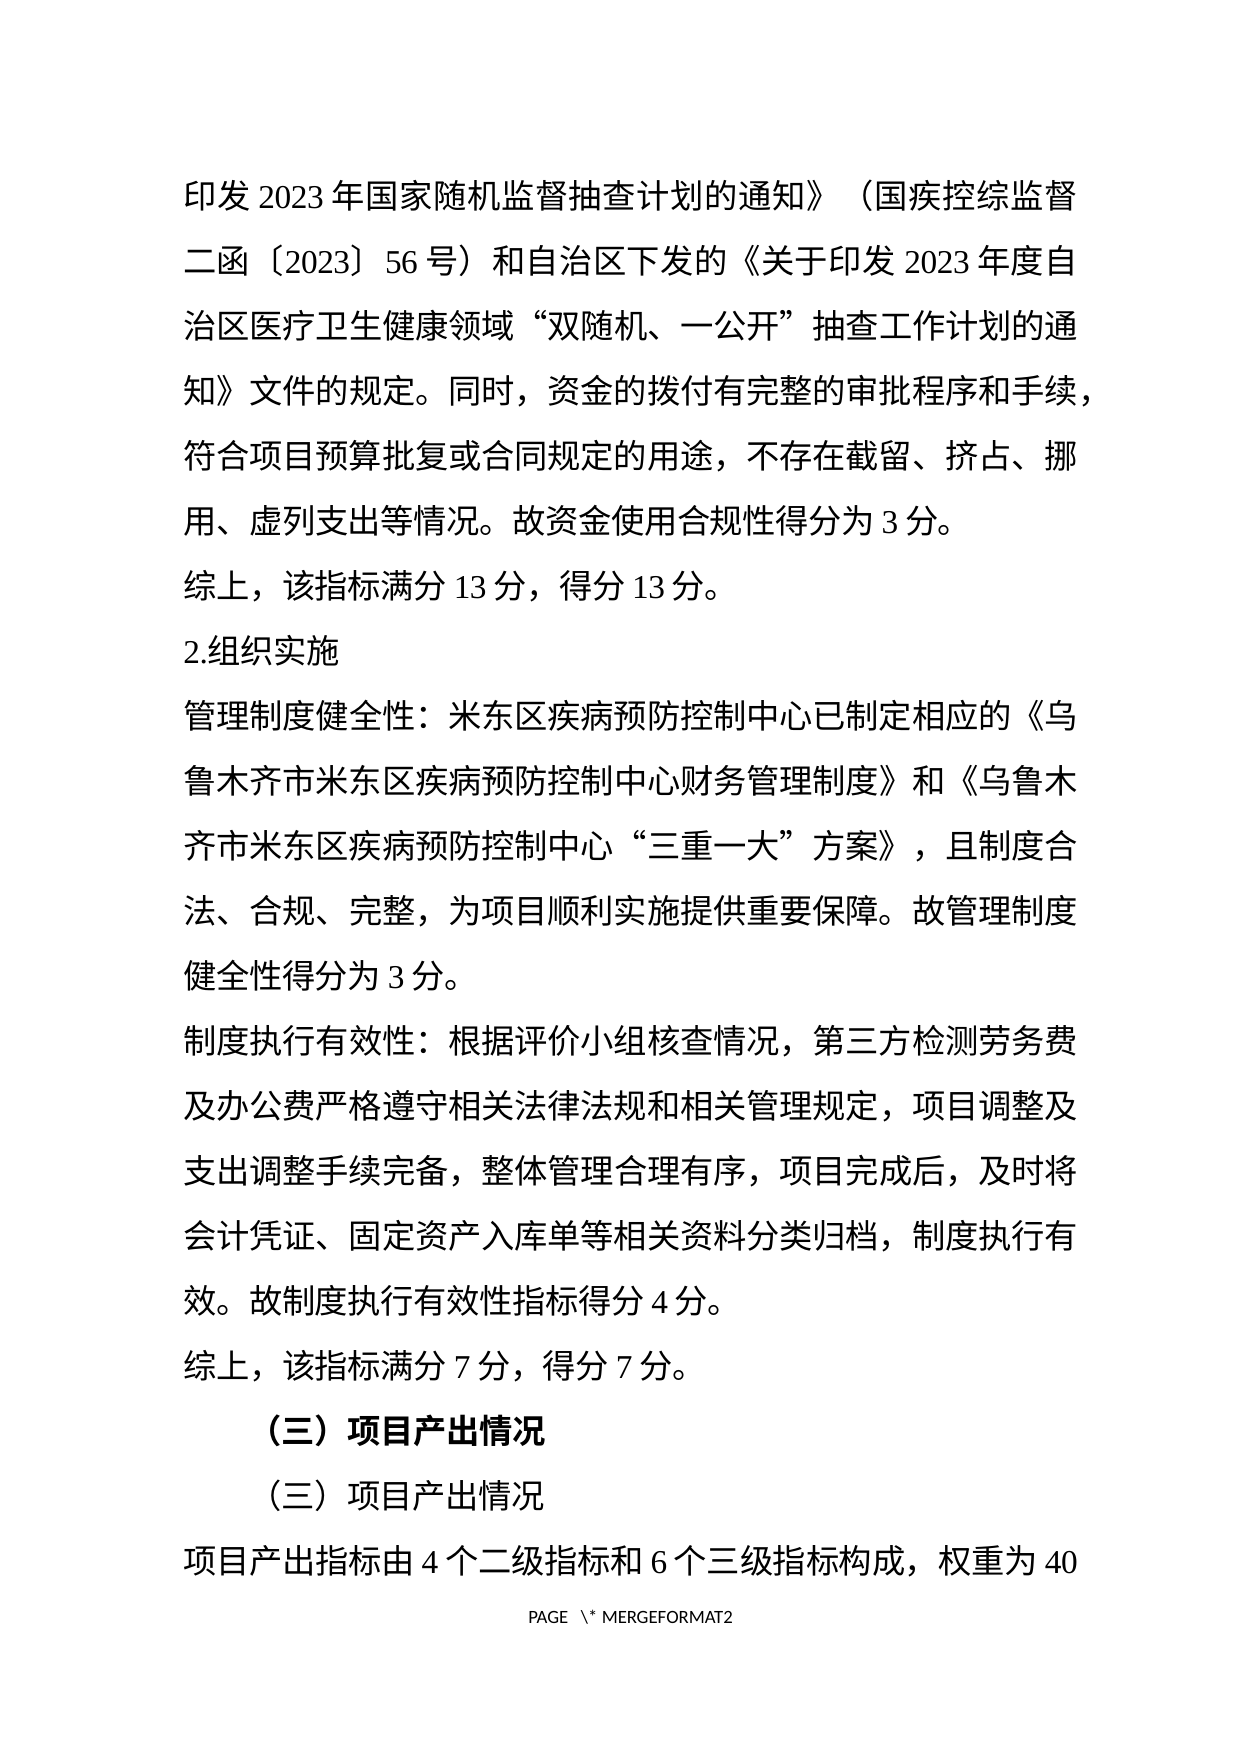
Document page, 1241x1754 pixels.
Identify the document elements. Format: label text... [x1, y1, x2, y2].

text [183, 162, 1078, 1397]
text （三）项目产出情况 [183, 1397, 1078, 1462]
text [183, 1462, 1078, 1592]
